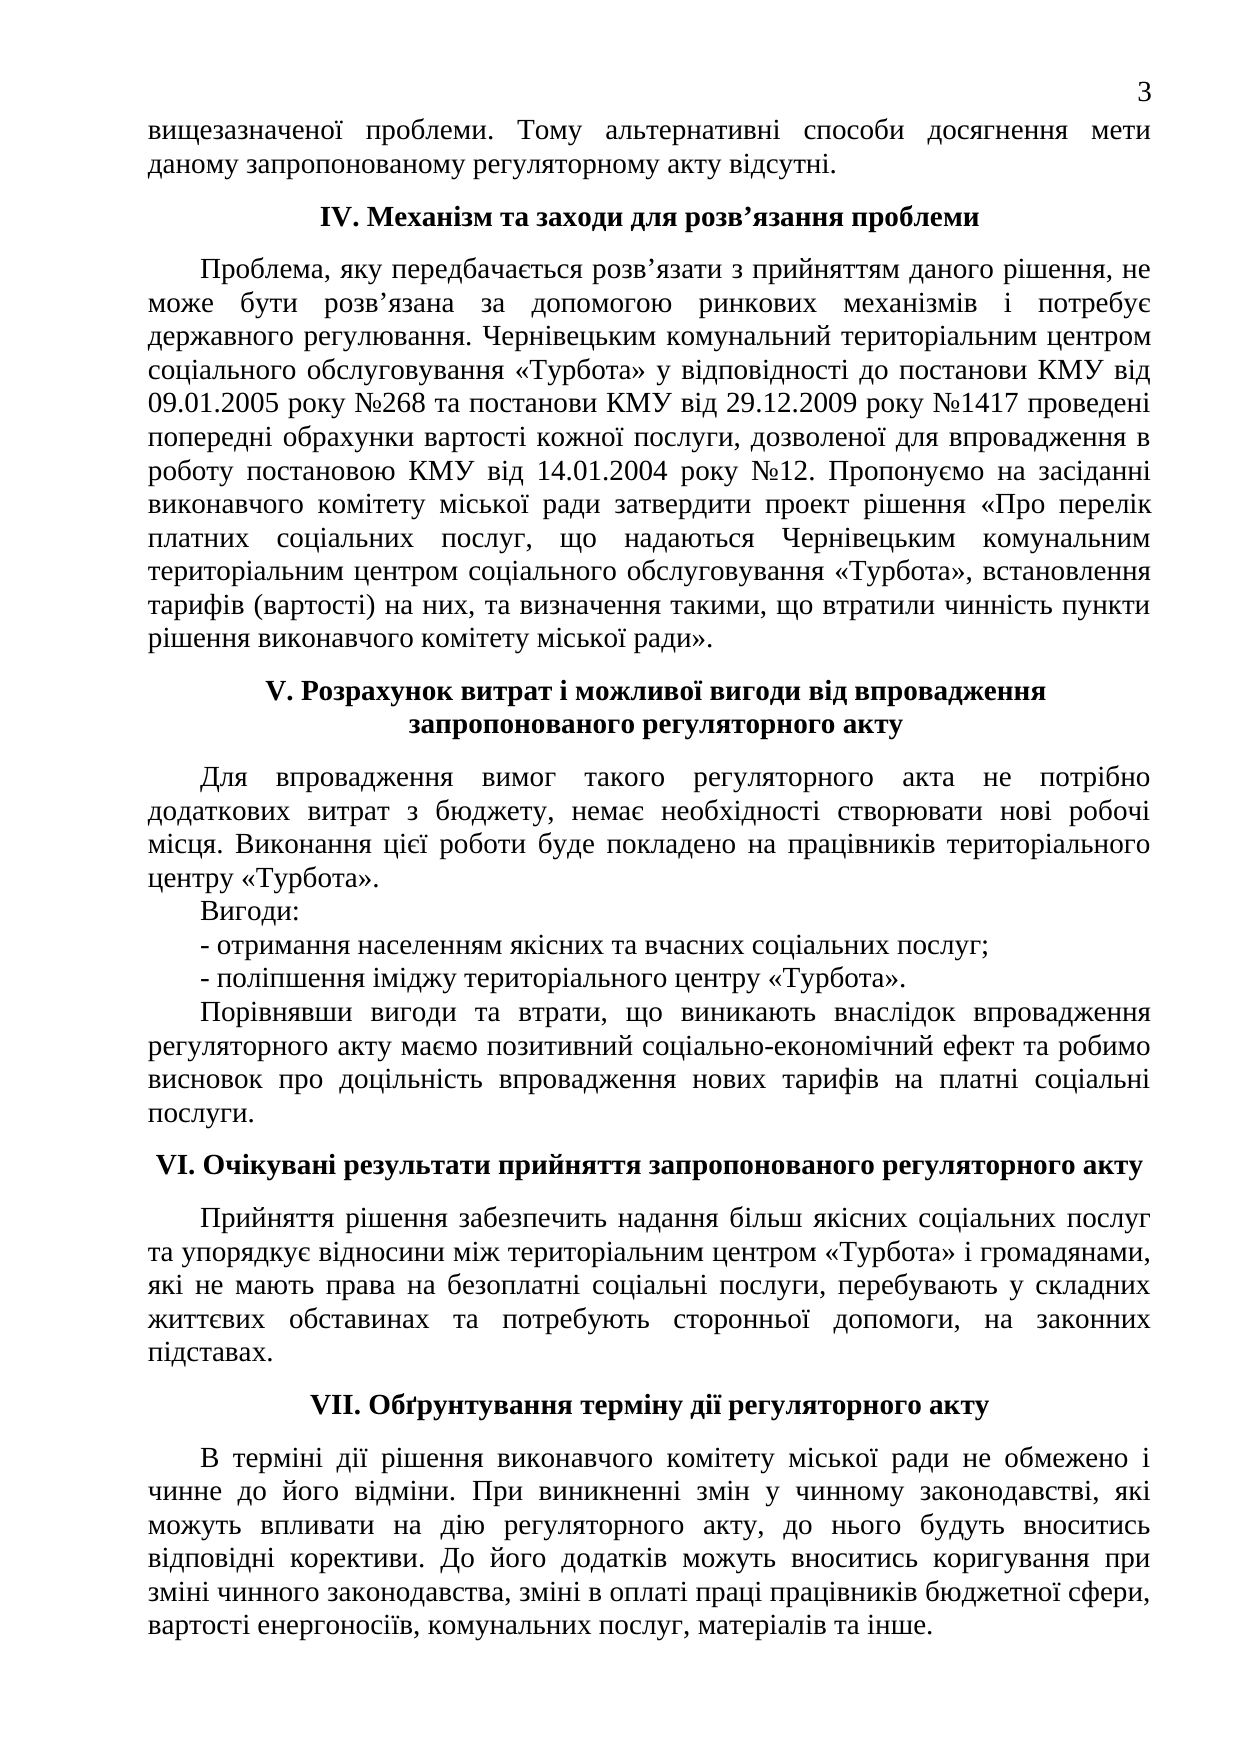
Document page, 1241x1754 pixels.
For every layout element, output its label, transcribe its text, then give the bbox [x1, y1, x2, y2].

text Для впровадження вимог такого регуляторного акта не потрібно додаткових витрат з бюджету, немає необхідності створювати нові робочі місця. Виконання цієї роботи буде покладено на працівників територіального центру «Турбота». [148, 759, 1152, 893]
text Прийняття рішення забезпечить надання більш якісних соціальних послуг та упорядкує відносини між територіальним центром «Турбота» і громадянами, які не мають права на безоплатні соціальні послуги, перебувають у складних життєвих обставинах та потребують сторонньої допомоги, на законних підставах. [148, 1200, 1152, 1368]
text Проблема, яку передбачається розв’язати з прийняттям даного рішення, не може бути розв’язана за допомогою ринкових механізмів і потребує державного регулювання. Чернівецьким комунальний територіальним центром соціального обслуговування «Турбота» у відповідності до постанови КМУ від 09.01.2005 року №268 та постанови КМУ від 29.12.2009 року №1417 проведені попередні обрахунки вартості кожної послуги, дозволеної для впровадження в роботу постановою КМУ від 14.01.2004 року №12. Пропонуємо на засіданні виконавчого комітету міської ради затвердити проект рішення «Про перелік платних соціальних послуг, що надаються Чернівецьким комунальним територіальним центром соціального обслуговування «Турбота», встановлення тарифів (вартості) на них, та визначення такими, що втратили чинність пункти рішення виконавчого комітету міської ради». [148, 251, 1152, 654]
text - отримання населенням якісних та вчасних соціальних послуг; [148, 927, 1152, 961]
text VII. Обґрунтування терміну дії регуляторного акту [148, 1387, 1152, 1421]
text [148, 112, 1152, 179]
text VI. Очікувані результати прийняття запропонованого регуляторного акту [148, 1147, 1152, 1181]
text Порівнявши вигоди та втрати, що виникають внаслідок впровадження регуляторного акту маємо позитивний соціально-економічний ефект та робимо висновок про доцільність впровадження нових тарифів на платні соціальні послуги. [148, 994, 1152, 1128]
text IV. Механізм та заходи для розв’язання проблеми [148, 199, 1152, 232]
text В терміні дії рішення виконавчого комітету міської ради не обмежено і чинне до його відміни. При виникненні змін у чинному законодавстві, які можуть впливати на дію регуляторного акту, до нього будуть вноситись відповідні корективи. До його додатків можуть вноситись коригування при зміні чинного законодавства, зміні в оплаті праці працівників бюджетної сфери, вартості енергоносіїв, комунальних послуг, матеріалів та інше. [148, 1440, 1152, 1641]
text - поліпшення іміджу територіального центру «Турбота». [148, 961, 1152, 994]
text Вигоди: [148, 893, 1152, 927]
text V. Розрахунок витрат і можливої вигоди від впровадження запропонованого регуляторного акту [160, 673, 1152, 740]
